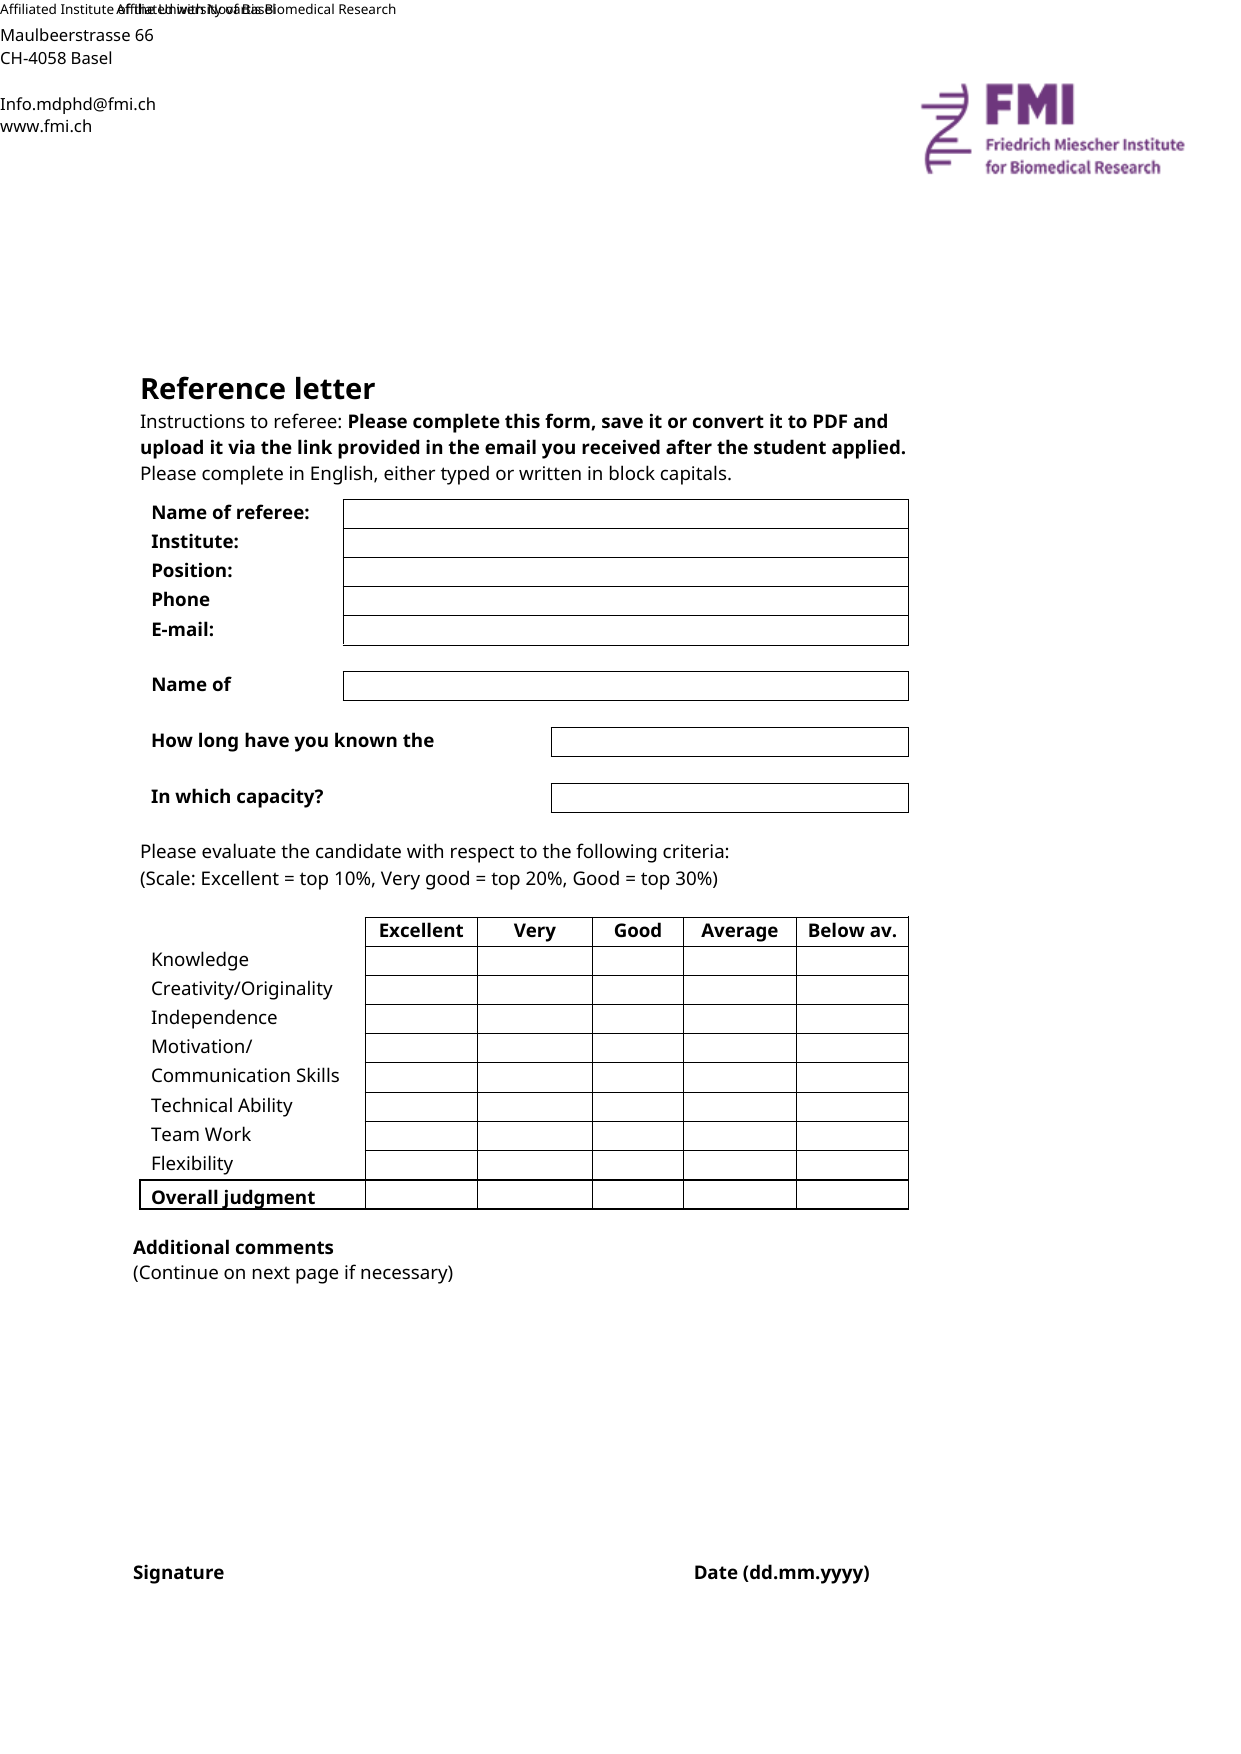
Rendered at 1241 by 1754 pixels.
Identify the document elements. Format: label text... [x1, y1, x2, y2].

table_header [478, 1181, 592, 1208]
text Additional comments [133, 1235, 901, 1260]
text Signature Date (dd.mm.yyyy) [133, 1560, 901, 1585]
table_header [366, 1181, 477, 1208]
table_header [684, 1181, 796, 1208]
picture [915, 79, 1187, 176]
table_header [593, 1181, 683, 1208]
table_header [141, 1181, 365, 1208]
text (Continue on next page if necessary) [133, 1260, 901, 1285]
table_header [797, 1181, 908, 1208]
table_header Reference letter Instructions to referee: Please complete this form, save it or convert it to PDF and upload it via the link provided in the email you received after the student applied. Please complete in English, either typed or written in block capitals. Please evaluate the candidate with respect to the following criteria: (Scale: Excellent = top 10%, Very good = top 20%, Good = top 30%) [140, 368, 908, 1179]
